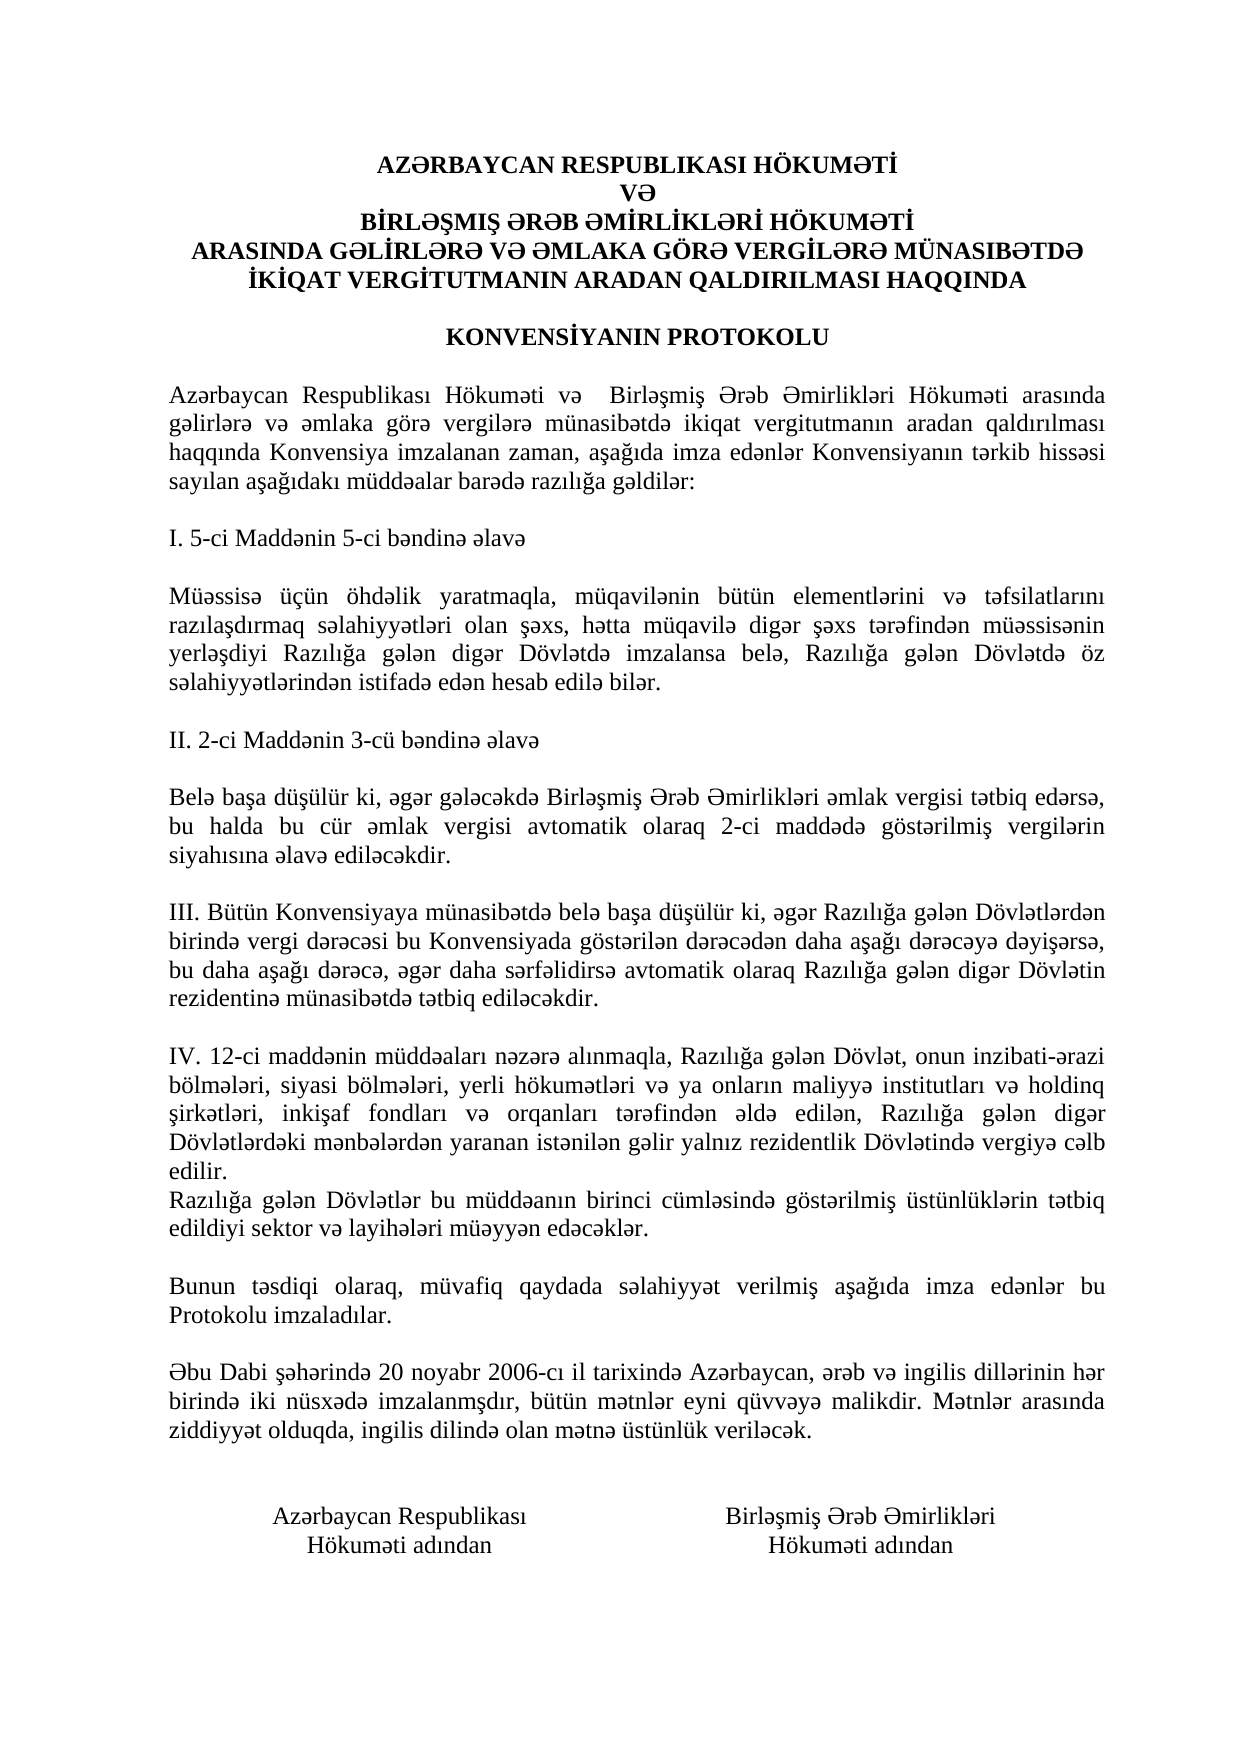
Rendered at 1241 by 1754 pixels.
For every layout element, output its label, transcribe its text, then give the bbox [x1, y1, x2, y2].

text İKİQAT VERGİTUTMANIN ARADAN QALDIRILMASI HAQQINDA [169, 265, 1106, 293]
text Belə başa düşülür ki, əgər gələcəkdə Birləşmiş Ərəb Əmirlikləri əmlak vergisi tətbiq edərsə, bu halda bu cür əmlak vergisi avtomatik olaraq 2-ci maddədə göstərilmiş vergilərin siyahısına əlavə ediləcəkdir. [169, 782, 1106, 868]
table_header Birləşmiş Ərəb Əmirlikləri Hökuməti adından [630, 1501, 1091, 1558]
text III. Bütün Konvensiyaya münasibətdə belə başa düşülür ki, əgər Razılığa gələn Dövlətlərdən birində vergi dərəcəsi bu Konvensiyada göstərilən dərəcədən daha aşağı dərəcəyə dəyişərsə, bu daha aşağı dərəcə, əgər daha sərfəlidirsə avtomatik olaraq Razılığa gələn digər Dövlətin rezidentinə münasibətdə tətbiq ediləcəkdir. [169, 897, 1106, 1012]
text VƏ [169, 178, 1106, 207]
text I. 5-ci Maddənin 5-ci bəndinə əlavə [169, 523, 1106, 552]
text Əbu Dabi şəhərində 20 noyabr 2006-cı il tarixində Azərbaycan, ərəb və ingilis dillərinin hər birində iki nüsxədə imzalanmşdır, bütün mətnlər eyni qüvvəyə malikdir. Mətnlər arasında ziddiyyət olduqda, ingilis dilində olan mətnə üstünlük veriləcək. [169, 1357, 1106, 1443]
table_header Azərbaycan Respublikası Hökuməti adından [169, 1501, 630, 1558]
text BİRLƏŞMIŞ ƏRƏB ƏMİRLİKLƏRİ HÖKUMƏTİ [169, 207, 1106, 236]
text KONVENSİYANIN PROTOKOLU [169, 322, 1106, 351]
text Azərbaycan Respublikası Hökuməti və Birləşmiş Ərəb Əmirlikləri Hökuməti arasında gəlirlərə və əmlaka görə vergilərə münasibətdə ikiqat vergitutmanın aradan qaldırılması haqqında Konvensiya imzalanan zaman, aşağıda imza edənlər Konvensiyanın tərkib hissəsi sayılan aşağıdakı müddəalar barədə razılığa gəldilər: [169, 380, 1106, 495]
text II. 2-ci Maddənin 3-cü bəndinə əlavə [169, 725, 1106, 753]
text IV. 12-ci maddənin müddəaları nəzərə alınmaqla, Razılığa gələn Dövlət, onun inzibati-ərazi bölmələri, siyasi bölmələri, yerli hökumətləri və ya onların maliyyə institutları və holdinq şirkətləri, inkişaf fondları və orqanları tərəfindən əldə edilən, Razılığa gələn digər Dövlətlərdəki mənbələrdən yaranan istənilən gəlir yalnız rezidentlik Dövlətində vergiyə cəlb edilir. [169, 1041, 1106, 1185]
text AZƏRBAYCAN RESPUBLIKASI HÖKUMƏTİ [169, 150, 1106, 178]
text Müəssisə üçün öhdəlik yaratmaqla, müqavilənin bütün elementlərini və təfsilatlarını razılaşdırmaq səlahiyyətləri olan şəxs, hətta müqavilə digər şəxs tərəfindən müəssisənin yerləşdiyi Razılığa gələn digər Dövlətdə imzalansa belə, Razılığa gələn Dövlətdə öz səlahiyyətlərindən istifadə edən hesab edilə bilər. [169, 581, 1106, 696]
text ARASINDA GƏLİRLƏRƏ VƏ ƏMLAKA GÖRƏ VERGİLƏRƏ MÜNASIBƏTDƏ [169, 236, 1106, 265]
text Razılığa gələn Dövlətlər bu müddəanın birinci cümləsində göstərilmiş üstünlüklərin tətbiq edildiyi sektor və layihələri müəyyən edəcəklər. [169, 1185, 1106, 1242]
text Bunun təsdiqi olaraq, müvafiq qaydada səlahiyyət verilmiş aşağıda imza edənlər bu Protokolu imzaladılar. [169, 1271, 1106, 1328]
